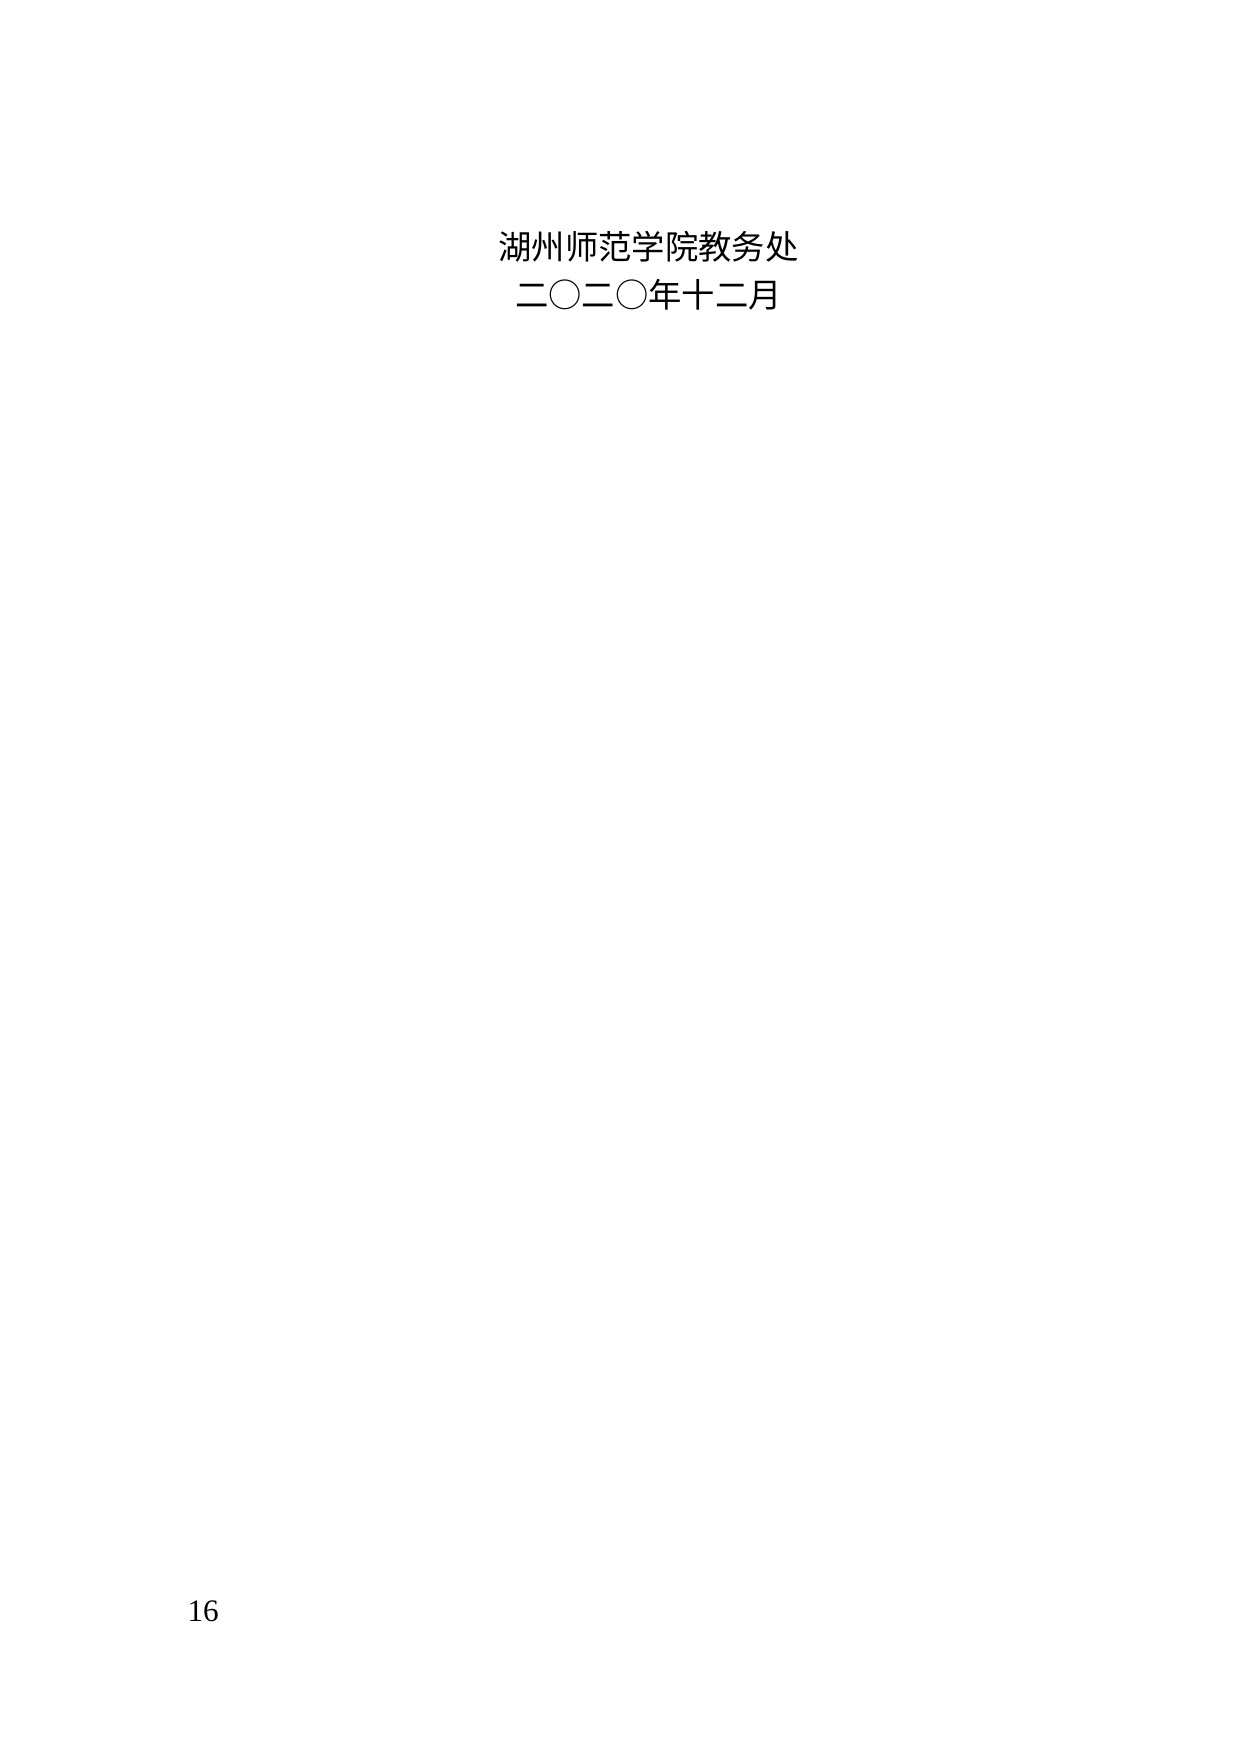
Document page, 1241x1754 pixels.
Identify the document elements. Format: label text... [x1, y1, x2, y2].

text 二○二○年十二月 [187, 269, 1053, 317]
text 湖州师范学院教务处 [187, 221, 1053, 269]
